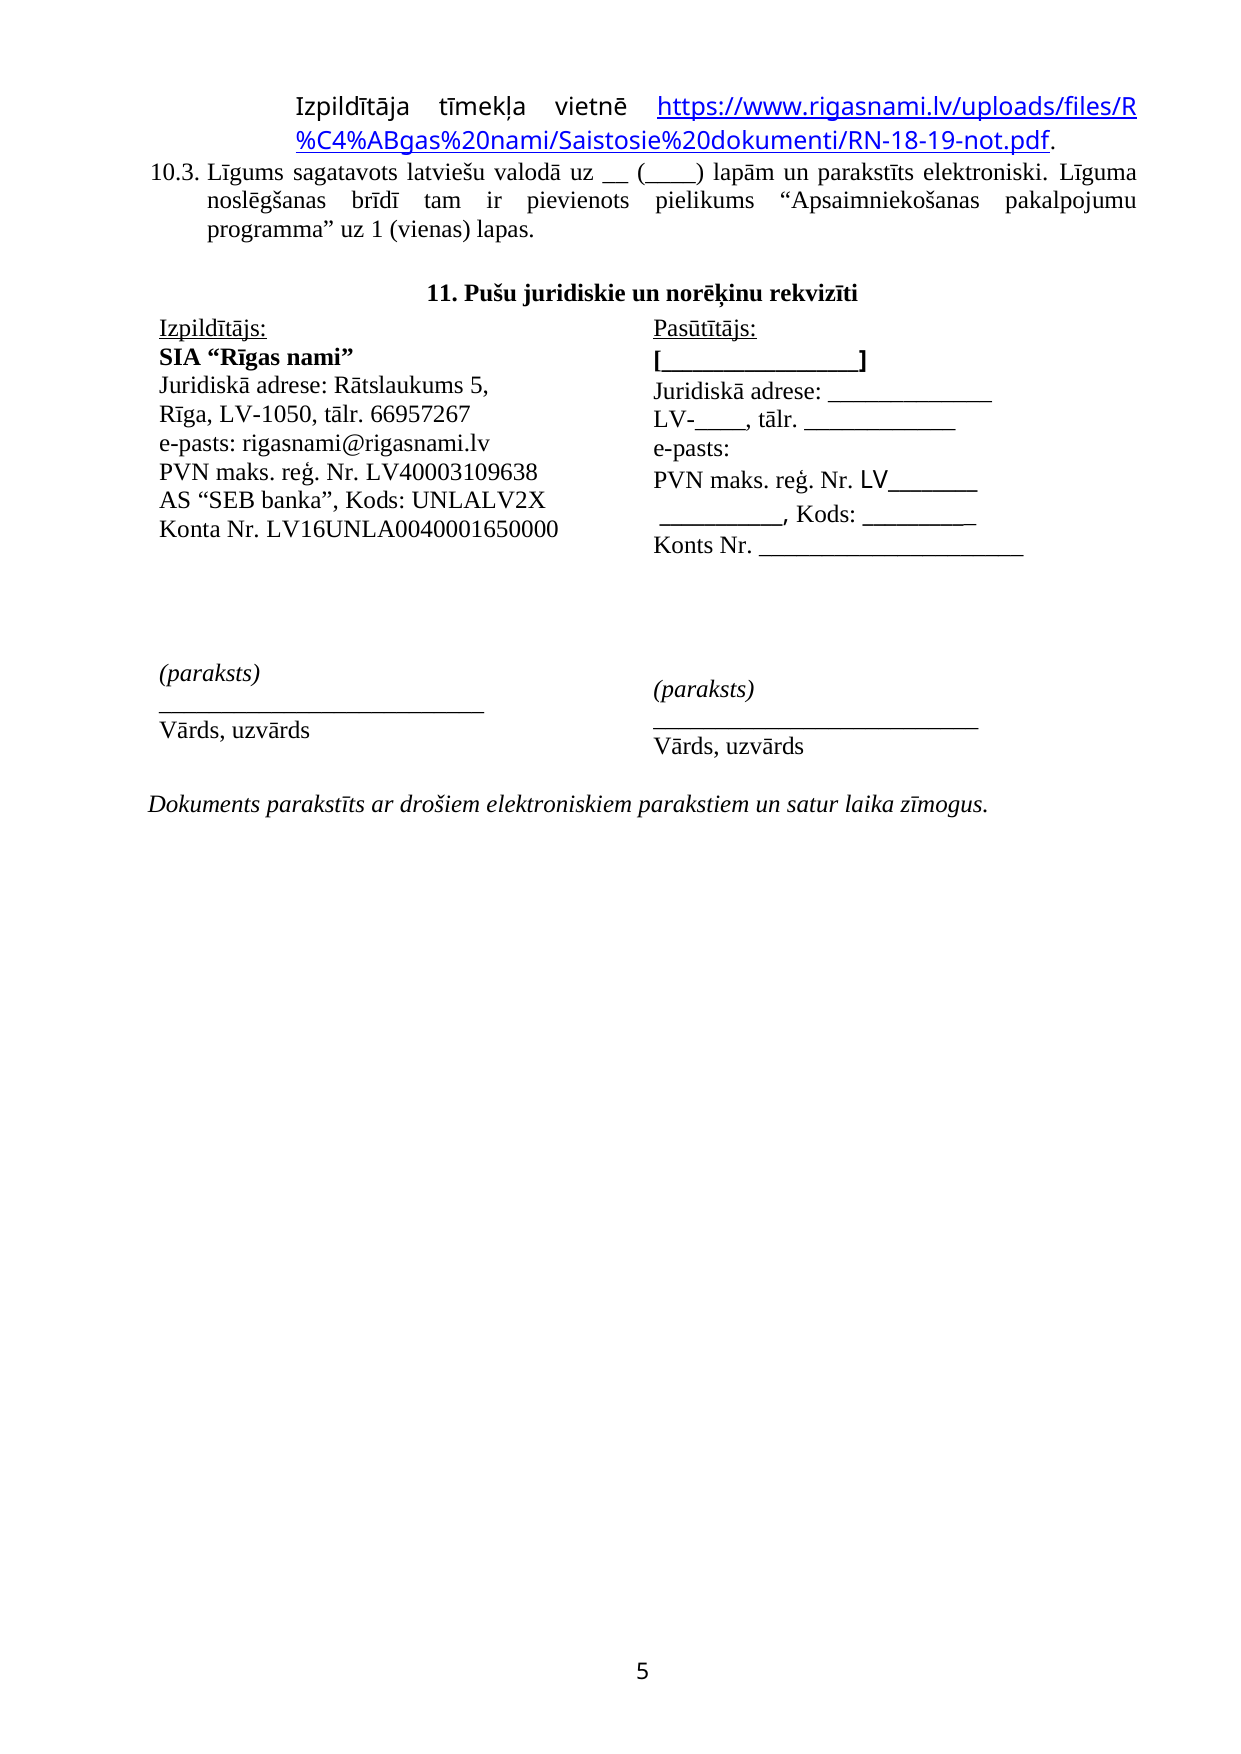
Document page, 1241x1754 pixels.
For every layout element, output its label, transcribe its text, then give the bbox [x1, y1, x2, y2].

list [207, 89, 1137, 157]
list Pušu juridiskie un norēķinu rekvizīti [148, 278, 1137, 307]
list Līgums sagatavots latviešu valodā uz __ (____) lapām un parakstīts elektroniski. Līguma noslēgšanas brīdī tam ir pievienots pielikums “Apsaimniekošanas pakalpojumu programma” uz 1 (vienas) lapas. [150, 157, 1137, 243]
text Dokuments parakstīts ar drošiem elektroniskiem parakstiem un satur laika zīmogus. [148, 789, 1099, 818]
table_header Pasūtītājs: [___________________] Juridiskā adrese: _____________ LV-____, tālr. ____________ e-pasts: PVN maks. reģ. Nr. LV________ ___________, Kods: __________ Konts Nr. _____________________ (paraksts) __________________________ Vārds, uzvārds [642, 313, 1136, 789]
table_header Izpildītājs: SIA “Rīgas nami” Juridiskā adrese: Rātslaukums 5, Rīga, LV-1050, tālr. 66957267 e-pasts: rigasnami@rigasnami.lv PVN maks. reģ. Nr. LV40003109638 AS “SEB banka”, Kods: UNLALV2X Konta Nr. LV16UNLA0040001650000 (paraksts) __________________________ Vārds, uzvārds [148, 313, 642, 789]
